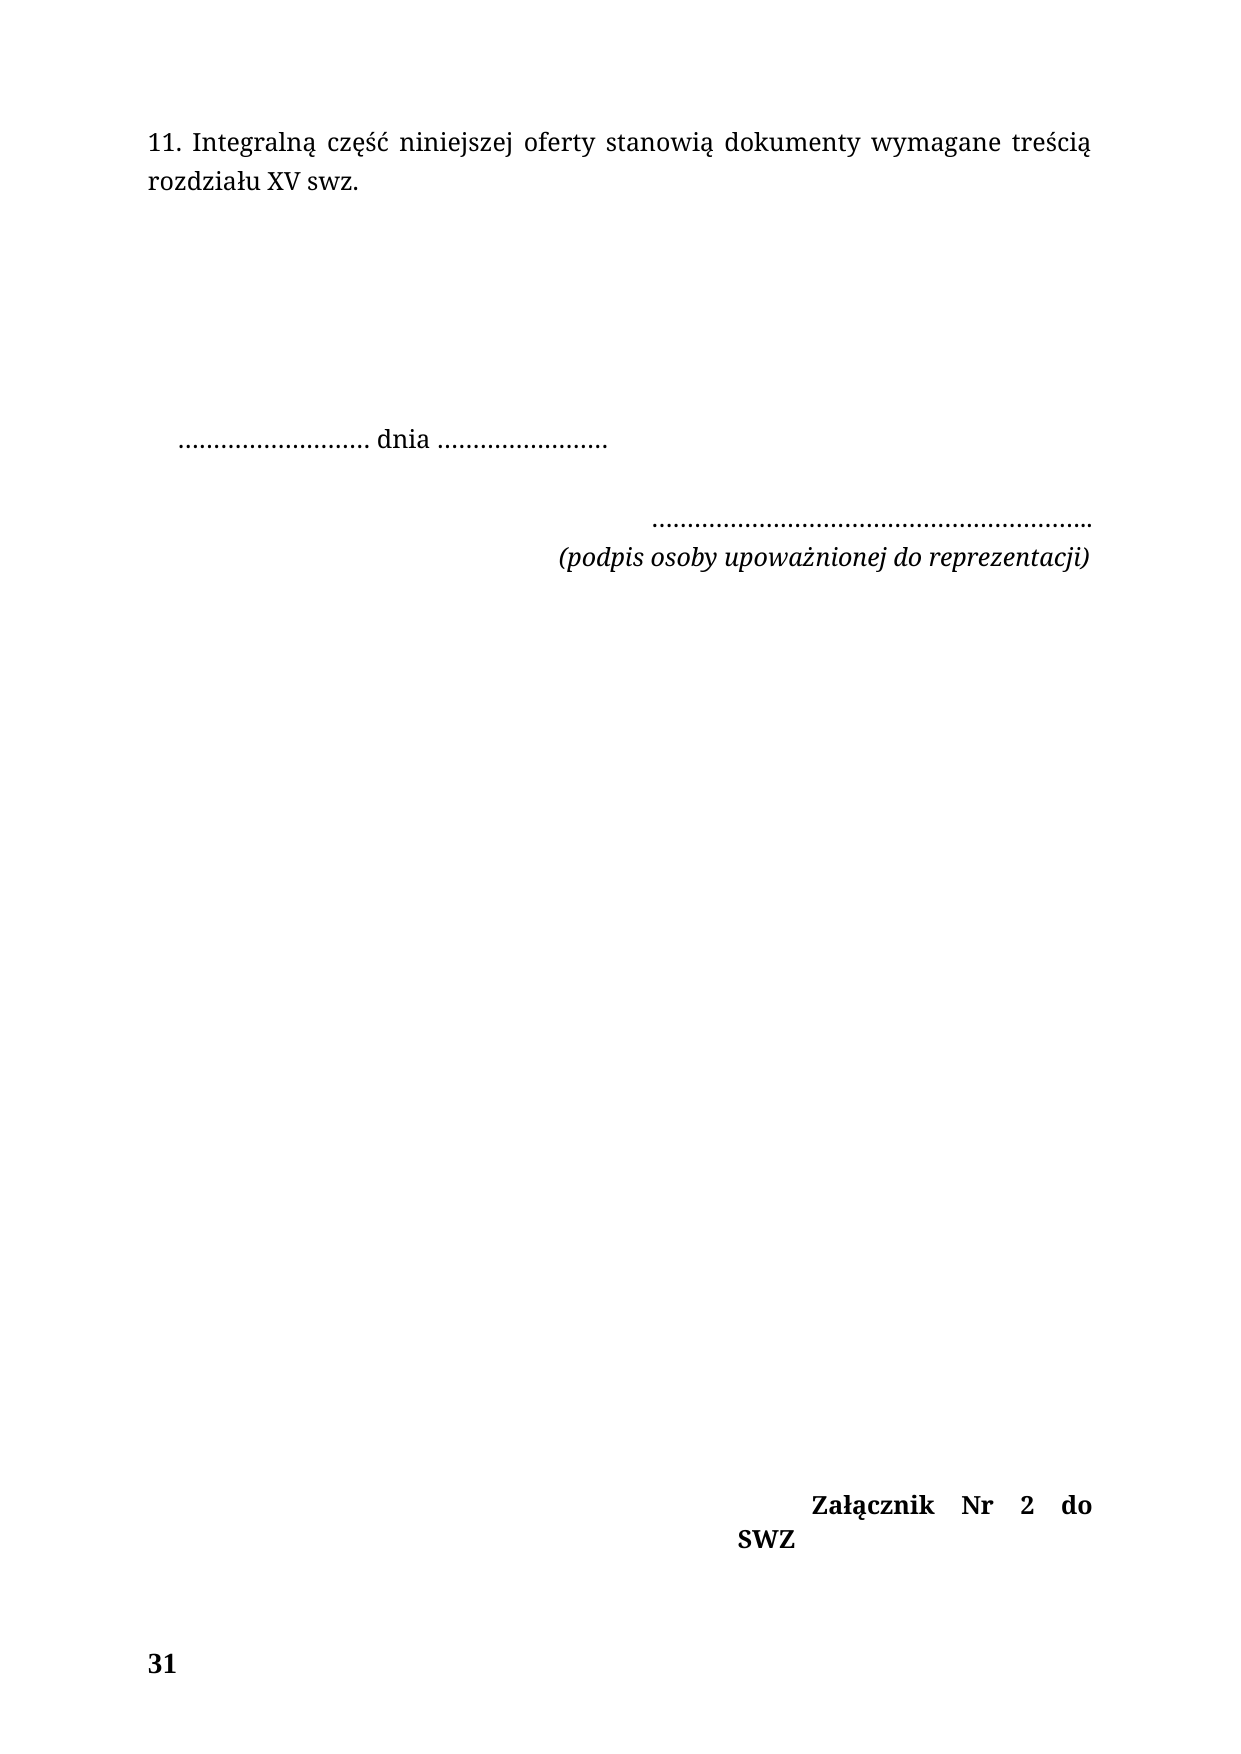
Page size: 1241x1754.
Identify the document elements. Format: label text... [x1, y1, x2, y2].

text ……………………… dnia …………………… [148, 422, 1093, 456]
text 11. Integralną część niniejszej oferty stanowią dokumenty wymagane treścią rozdziału XV swz. [148, 124, 1093, 198]
text Załącznik Nr 2 do SWZ [738, 1487, 1093, 1556]
text (podpis osoby upoważnionej do reprezentacji) [148, 539, 1093, 573]
text …………………………………………………….. [148, 500, 1093, 534]
